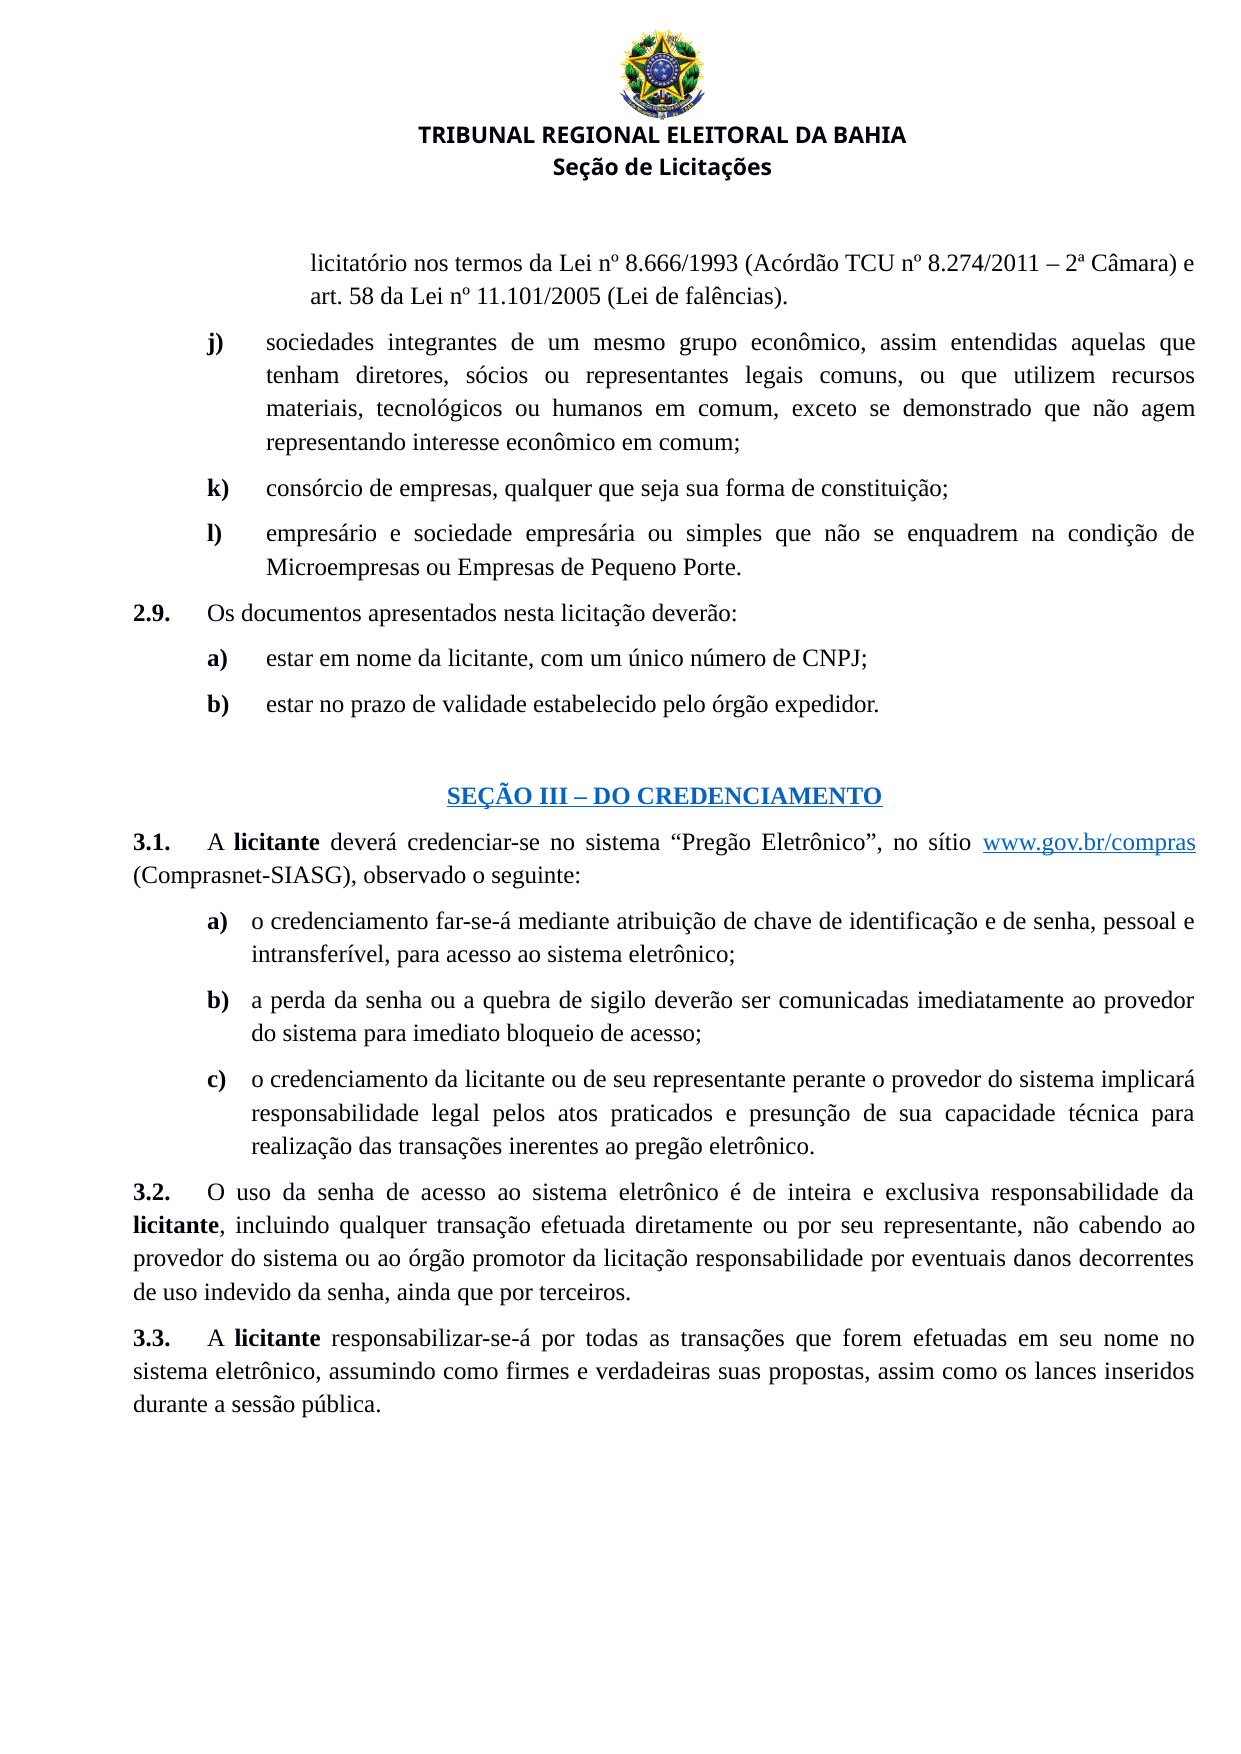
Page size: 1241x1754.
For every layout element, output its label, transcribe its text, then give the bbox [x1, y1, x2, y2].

text 3.1. A licitante deverá credenciar-se no sistema “Pregão Eletrônico”, no sítio www.gov.br/compras (Comprasnet-SIASG), observado o seguinte: [133, 823, 1196, 890]
list estar em nome da licitante, com um único número de CNPJ; [207, 640, 1196, 673]
list estar no prazo de validade estabelecido pelo órgão expedidor. [207, 686, 1196, 719]
text SEÇÃO III – DO CREDENCIAMENTO [133, 778, 1196, 811]
list empresário e sociedade empresária ou simples que não se enquadrem na condição de Microempresas ou Empresas de Pequeno Porte. [207, 515, 1196, 582]
list o credenciamento da licitante ou de seu representante perante o provedor do sistema implicará responsabilidade legal pelos atos praticados e presunção de sua capacidade técnica para realização das transações inerentes ao pregão eletrônico. [207, 1061, 1196, 1161]
text 2.9. Os documentos apresentados nesta licitação deverão: [133, 594, 1196, 628]
list o credenciamento far-se-á mediante atribuição de chave de identificação e de senha, pessoal e intransferível, para acesso ao sistema eletrônico; [207, 903, 1196, 969]
list consórcio de empresas, qualquer que seja sua forma de constituição; [207, 469, 1196, 503]
text 3.3. A licitante responsabilizar-se-á por todas as transações que forem efetuadas em seu nome no sistema eletrônico, assumindo como firmes e verdadeiras suas propostas, assim como os lances inseridos durante a sessão pública. [133, 1319, 1196, 1419]
text 3.2. O uso da senha de acesso ao sistema eletrônico é de inteira e exclusiva responsabilidade da licitante, incluindo qualquer transação efetuada diretamente ou por seu representante, não cabendo ao provedor do sistema ou ao órgão promotor da licitação responsabilidade por eventuais danos decorrentes de uso indevido da senha, ainda que por terceiros. [133, 1173, 1196, 1307]
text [310, 244, 1196, 311]
list sociedades integrantes de um mesmo grupo econômico, assim entendidas aquelas que tenham diretores, sócios ou representantes legais comuns, ou que utilizem recursos materiais, tecnológicos ou humanos em comum, exceto se demonstrado que não agem representando interesse econômico em comum; [207, 323, 1196, 457]
list a perda da senha ou a quebra de sigilo deverão ser comunicadas imediatamente ao provedor do sistema para imediato bloqueio de acesso; [207, 982, 1196, 1048]
